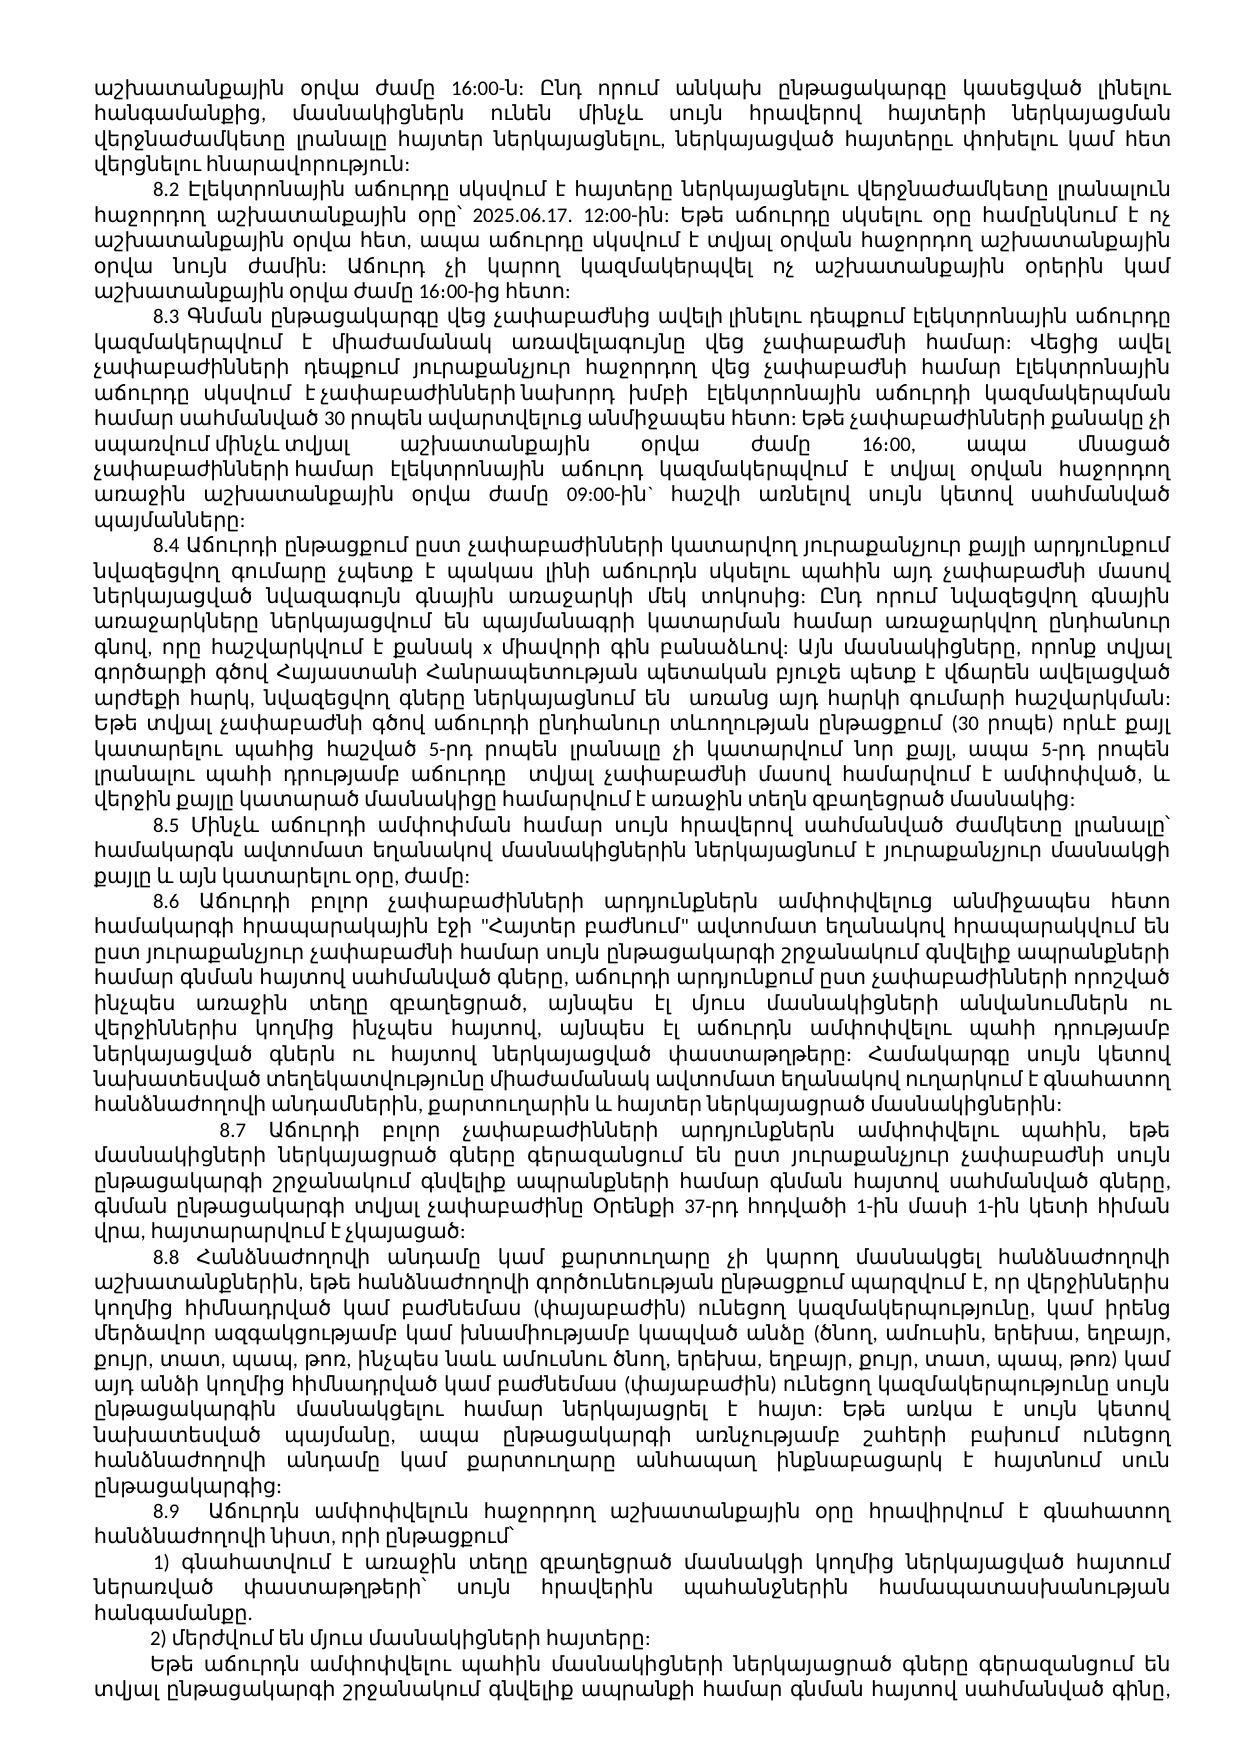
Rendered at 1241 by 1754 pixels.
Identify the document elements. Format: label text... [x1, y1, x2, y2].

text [94, 1651, 1171, 1702]
text 8.6 Աճուրդի բոլոր չափաբաժինների արդյունքներն ամփոփվելուց անմիջապես հետո համակարգի հրապարակային էջի "Հայտեր բաժնում" ավտոմատ եղանակով հրապարակվում են ըստ յուրաքանչյուր չափաբաժնի համար սույն ընթացակարգի շրջանակում գնվելիք ապրանքների համար գնման հայտով սահմանված գները, աճուրդի արդյունքում ըստ չափաբաժինների որոշված ինչպես առաջին տեղը զբաղեցրած, այնպես էլ մյուս մասնակիցների անվանումներն ու վերջիններիս կողմից ինչպես հայտով, այնպես էլ աճուրդն ամփոփվելու պահի դրությամբ ներկայացված գներն ու հայտով ներկայացված փաստաթղթերը: Համակարգը սույն կետով նախատեսված տեղեկատվությունը միաժամանակ ավտոմատ եղանակով ուղարկում է գնահատող հանձնաժողովի անդամներին, քարտուղարին և հայտեր ներկայացրած մասնակիցներին: [94, 888, 1171, 1117]
text 8.2 Էլեկտրոնային աճուրդը սկսվում է հայտերը ներկայացնելու վերջնաժամկետը լրանալուն հաջորդող աշխատանքային օրը՝ 2025.06.17. 12:00 -ին: Եթե աճուրդը սկսելու օրը համընկնում է ոչ աշխատանքային օրվա հետ, ապա աճուրդը սկսվում է տվյալ օրվան հաջորդող աշխատանքային օրվա նույն ժամին: Աճուրդ չի կարող կազմակերպվել ոչ աշխատանքային օրերին կամ աշխատանքային օրվա ժամը 16։00-ից հետո: [94, 177, 1171, 304]
text 8.7 Աճուրդի բոլոր չափաբաժինների արդյունքներն ամփոփվելու պահին, եթե մասնակիցների ներկայացրած գները գերազանցում են ըստ յուրաքանչյուր չափաբաժնի սույն ընթացակարգի շրջանակում գնվելիք ապրանքների համար գնման հայտով սահմանված գները, գնման ընթացակարգի տվյալ չափաբաժինը Օրենքի 37-րդ հոդվածի 1-ին մասի 1-ին կետի հիման վրա, հայտարարվում է չկայացած: [94, 1117, 1171, 1244]
text 8.9 Աճուրդն ամփոփվելուն հաջորդող աշխատանքային օրը հրավիրվում է գնահատող հանձնաժողովի նիստ, որի ընթացքում՝ [94, 1498, 1171, 1549]
text 8.4 Աճուրդի ընթացքում ըստ չափաբաժինների կատարվող յուրաքանչյուր քայլի արդյունքում նվազեցվող գումարը չպետք է պակաս լինի աճուրդն սկսելու պահին այդ չափաբաժնի մասով ներկայացված նվազագույն գնային առաջարկի մեկ տոկոսից: Ընդ որում նվազեցվող գնային առաջարկները ներկայացվում են պայմանագրի կատարման համար առաջարկվող ընդհանուր գնով, որը հաշվարկվում է քանակ x միավորի գին բանաձևով: Այն մասնակիցները, որոնք տվյալ գործարքի գծով Հայաստանի Հանրապետության պետական բյուջե պետք է վճարեն ավելացված արժեքի հարկ, նվազեցվող գները ներկայացնում են առանց այդ հարկի գումարի հաշվարկման: Եթե տվյալ չափաբաժնի գծով աճուրդի ընդհանուր տևողության ընթացքում (30 րոպե) որևէ քայլ կատարելու պահից հաշված 5-րդ րոպեն լրանալը չի կատարվում նոր քայլ, ապա 5-րդ րոպեն լրանալու պահի դրությամբ աճուրդը տվյալ չափաբաժնի մասով համարվում է ամփոփված, և վերջին քայլը կատարած մասնակիցը համարվում է առաջին տեղն զբաղեցրած մասնակից: [94, 532, 1171, 812]
text 8.3 Գնման ընթացակարգը վեց չափաբաժնից ավելի լինելու դեպքում էլեկտրոնային աճուրդը կազմակերպվում է միաժամանակ առավելագույնը վեց չափաբաժնի համար: Վեցից ավել չափաբաժինների դեպքում յուրաքանչյուր հաջորդող վեց չափաբաժնի համար էլեկտրոնային աճուրդը սկսվում է չափաբաժինների նախորդ խմբի էլեկտրոնային աճուրդի կազմակերպման համար սահմանված 30 րոպեն ավարտվելուց անմիջապես հետո: Եթե չափաբաժինների քանակը չի սպառվում մինչև տվյալ աշխատանքային օրվա ժամը 16։00, ապա մնացած չափաբաժինների համար էլեկտրոնային աճուրդ կազմակերպվում է տվյալ օրվան հաջորդող առաջին աշխատանքային օրվա ժամը 09:00-ին` հաշվի առնելով սույն կետով սահմանված պայմանները: [94, 304, 1171, 532]
text 1) գնահատվում է առաջին տեղը զբաղեցրած մասնակցի կողմից ներկայացված հայտում ներառված փաստաթղթերի՝ սույն հրավերին պահանջներին համապատասխանության հանգամանքը. [94, 1549, 1171, 1625]
text 2) մերժվում են մյուս մասնակիցների հայտերը: [94, 1625, 1171, 1651]
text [94, 75, 1171, 177]
text 8.8 Հանձնաժողովի անդամը կամ քարտուղարը չի կարող մասնակցել հանձնաժողովի աշխատանքներին, եթե հանձնաժողովի գործունեության ընթացքում պարզվում է, որ վերջիններիս կողմից հիմնադրված կամ բաժնեմաս (փայաբաժին) ունեցող կազմակերպությունը, կամ իրենց մերձավոր ազգակցությամբ կամ խնամիությամբ կապված անձը (ծնող, ամուսին, երեխա, եղբայր, քույր, տատ, պապ, թոռ, ինչպես նաև ամուսնու ծնող, երեխա, եղբայր, քույր, տատ, պապ, թոռ) կամ այդ անձի կողմից հիմնադրված կամ բաժնեմաս (փայաբաժին) ունեցող կազմակերպությունը սույն ընթացակարգին մասնակցելու համար ներկայացրել է հայտ: Եթե առկա է սույն կետով նախատեսված պայմանը, ապա ընթացակարգի առնչությամբ շահերի բախում ունեցող հանձնաժողովի անդամը կամ քարտուղարը անհապաղ ինքնաբացարկ է հայտնում սուն ընթացակարգից: [94, 1244, 1171, 1498]
text 8.5 Մինչև աճուրդի ամփոփման համար սույն հրավերով սահմանված ժամկետը լրանալը՝ համակարգն ավտոմատ եղանակով մասնակիցներին ներկայացնում է յուրաքանչյուր մասնակցի քայլը և այն կատարելու օրը, ժամը: [94, 812, 1171, 888]
